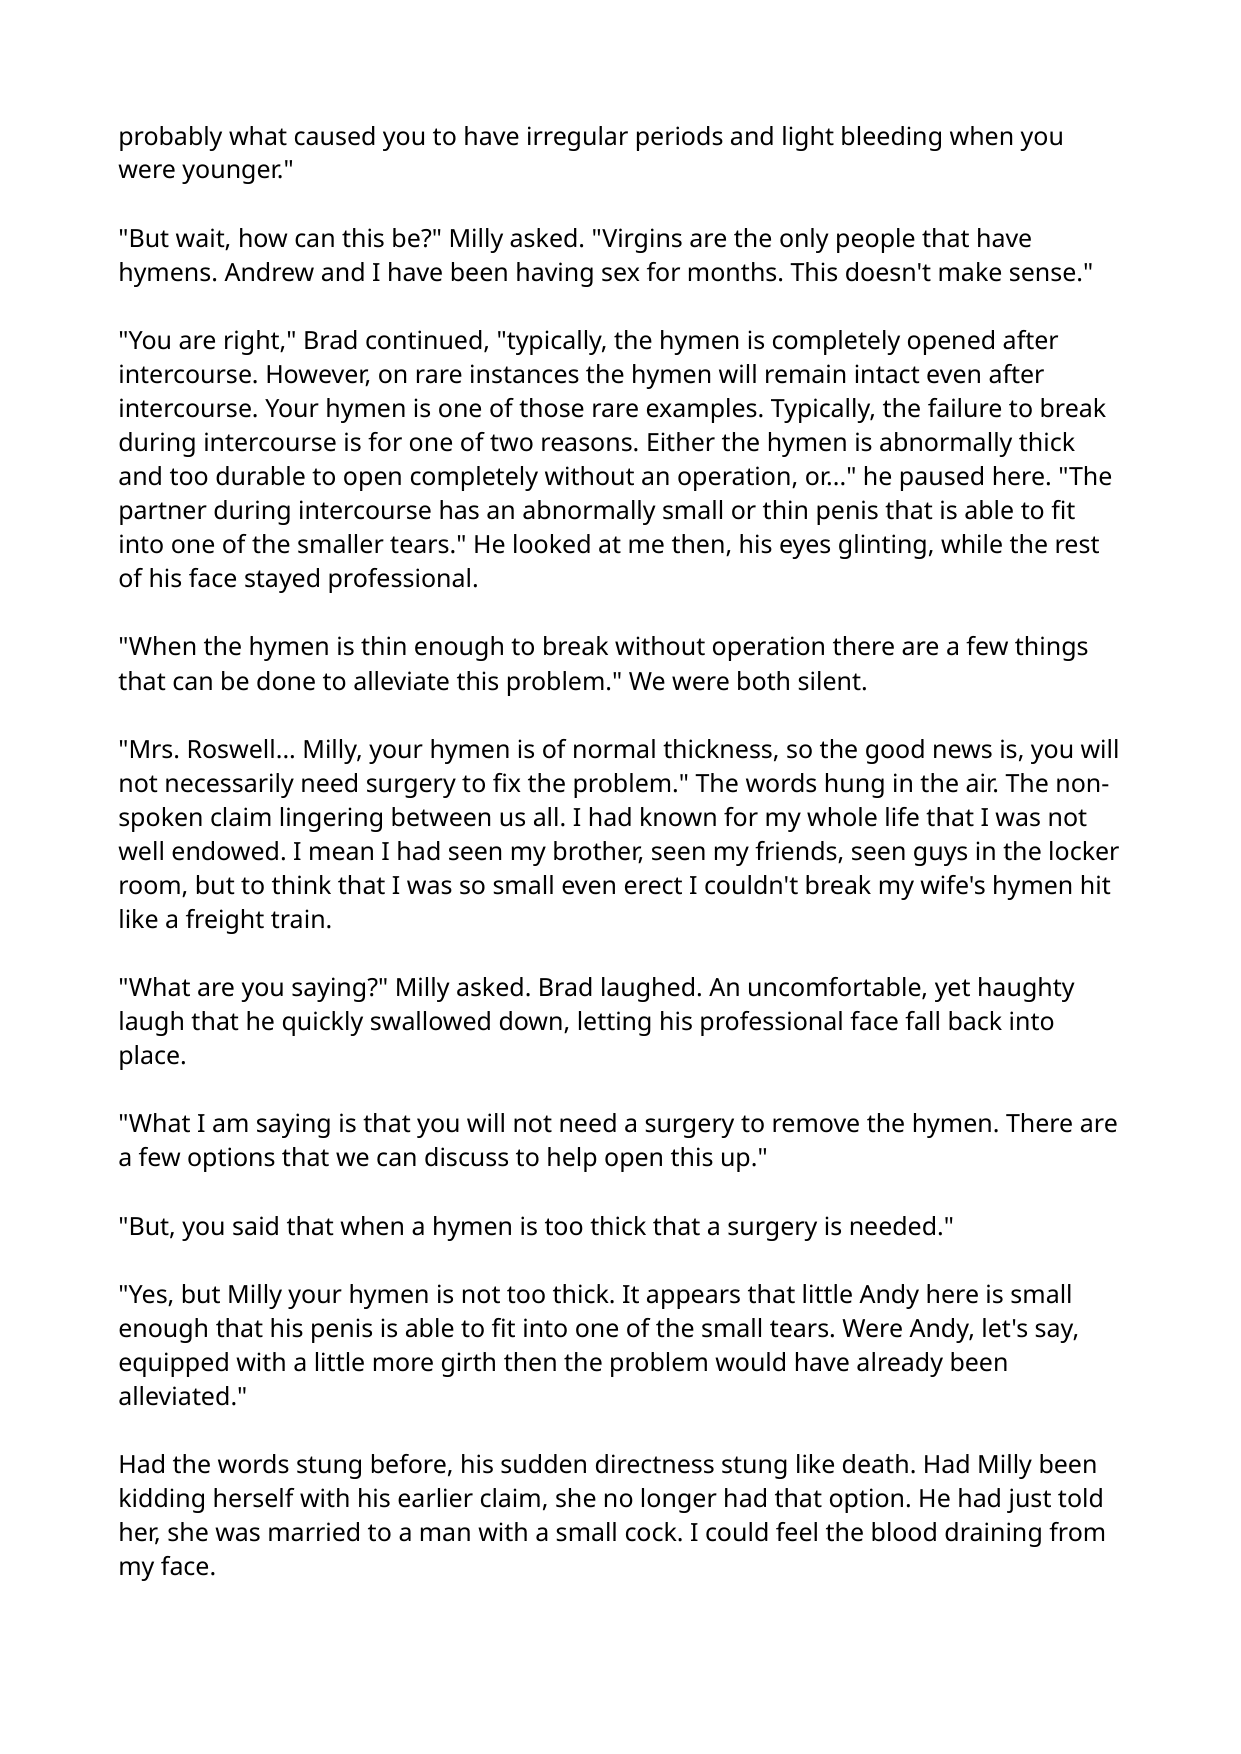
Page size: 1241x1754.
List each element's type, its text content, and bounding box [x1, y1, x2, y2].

text "But, you said that when a hymen is too thick that a surgery is needed." [118, 1208, 1122, 1242]
text Had the words stung before, his sudden directness stung like death. Had Milly been kidding herself with his earlier claim, she no longer had that option. He had just told her, she was married to a man with a small cock. I could feel the blood draining from my face. [118, 1447, 1122, 1583]
text "What are you saying?" Milly asked. Brad laughed. An uncomfortable, yet haughty laugh that he quickly swallowed down, letting his professional face fall back into place. [118, 970, 1122, 1072]
text "What I am saying is that you will not need a surgery to remove the hymen. There are a few options that we can discuss to help open this up." [118, 1106, 1122, 1174]
text "When the hymen is thin enough to break without operation there are a few things that can be done to alleviate this problem." We were both silent. [118, 629, 1122, 697]
text "But wait, how can this be?" Milly asked. "Virgins are the only people that have hymens. Andrew and I have been having sex for months. This doesn't make sense." [118, 220, 1122, 288]
text "Yes, but Milly your hymen is not too thick. It appears that little Andy here is small enough that his penis is able to fit into one of the small tears. Were Andy, let's say, equipped with a little more girth then the problem would have already been alleviated." [118, 1276, 1122, 1412]
text "You are right," Brad continued, "typically, the hymen is completely opened after intercourse. However, on rare instances the hymen will remain intact even after intercourse. Your hymen is one of those rare examples. Typically, the failure to break during intercourse is for one of two reasons. Either the hymen is abnormally thick and too durable to open completely without an operation, or..." he paused here. "The partner during intercourse has an abnormally small or thin penis that is able to fit into one of the smaller tears." He looked at me then, his eyes glinting, while the rest of his face stayed professional. [118, 322, 1122, 595]
text "Mrs. Roswell... Milly, your hymen is of normal thickness, so the good news is, you will not necessarily need surgery to fix the problem." The words hung in the air. The non-spoken claim lingering between us all. I had known for my whole life that I was not well endowed. I mean I had seen my brother, seen my friends, seen guys in the locker room, but to think that I was so small even erect I couldn't break my wife's hymen hit like a freight train. [118, 731, 1122, 936]
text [118, 118, 1122, 186]
